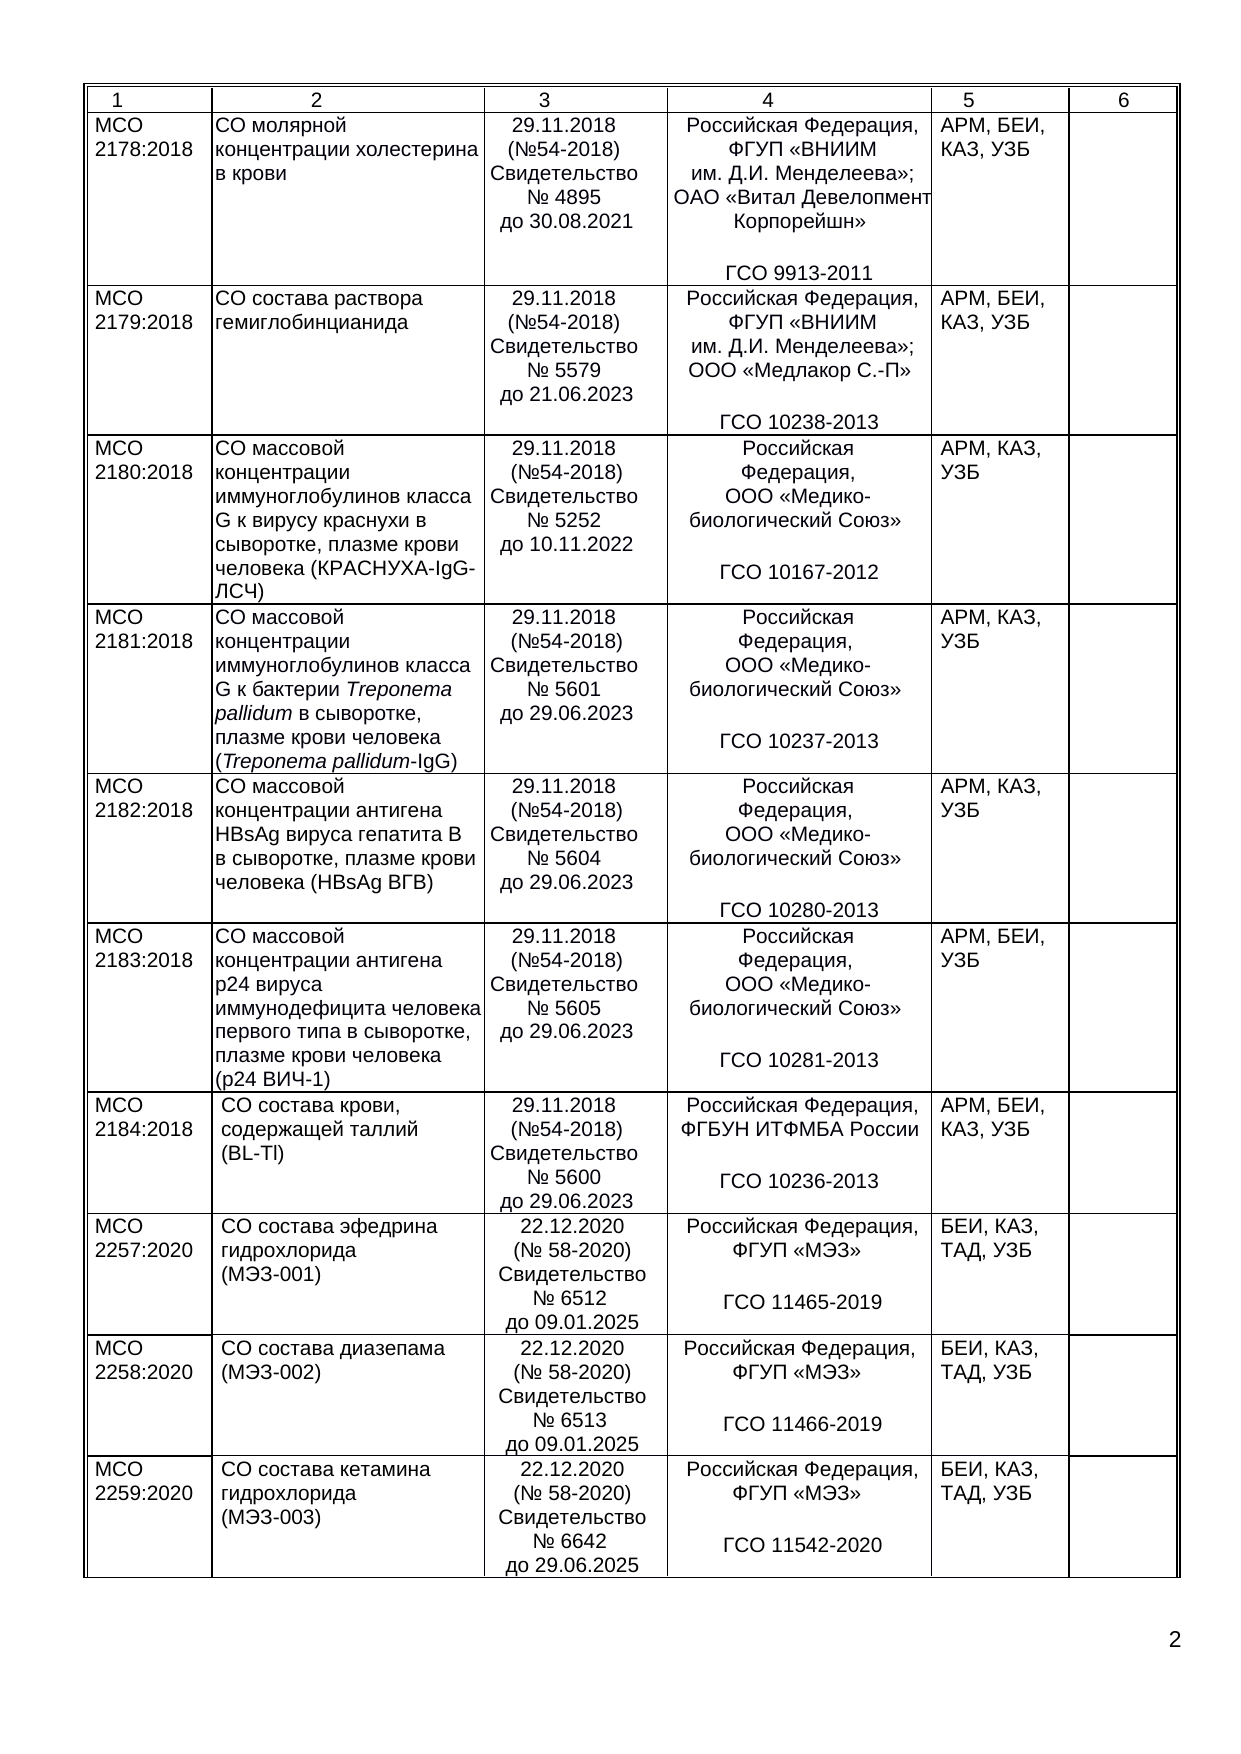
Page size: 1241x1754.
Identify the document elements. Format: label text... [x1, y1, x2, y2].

table_cell Российская Федерация, ФГУП «ВНИИМ им. Д.И. Менделеева»; ОАО «Витал Девелопмент Корпорейшн» ГСО 9913-2011 [668, 113, 931, 285]
table_cell [1070, 1093, 1176, 1213]
table_cell СО состава диазепама (МЭЗ-002) [213, 1335, 484, 1455]
table_cell МСО 2180:2018 [88, 436, 211, 603]
table_cell 22.12.2020 (№ 58-2020) Свидетельство № 6642 до 29.06.2025 [484, 1456, 668, 1577]
table_cell МСО 2258:2020 [88, 1336, 211, 1455]
table_cell БЕИ, КАЗ, ТАД, УЗБ [931, 1456, 1068, 1577]
table_cell [1070, 924, 1176, 1091]
table_cell СО состава кетамина гидрохлорида (МЭЗ-003) [213, 1456, 484, 1577]
table_header [213, 87, 484, 111]
table_cell 29.11.2018 (№54-2018) Свидетельство № 5579 до 21.06.2023 [485, 286, 667, 434]
table_cell 29.11.2018 (№54-2018) Свидетельство № 5601 до 29.06.2023 [485, 605, 667, 773]
table_cell 29.11.2018 (№54-2018) Свидетельство № 4895 до 30.08.2021 [485, 113, 667, 285]
table_cell 29.11.2018 (№54-2018) Свидетельство № 5252 до 10.11.2022 [485, 436, 667, 603]
table_cell АРМ, БЕИ, КАЗ, УЗБ [932, 286, 1068, 434]
table_cell СО состава крови, содержащей таллий (BL-Tl) [213, 1093, 484, 1213]
table_cell СО состава эфедрина гидрохлорида (МЭЗ-001) [213, 1214, 484, 1334]
table_header 6 [1070, 87, 1176, 111]
table_cell СО массовой концентрации антигена HBsAg вируса гепатита В в сыворотке, плазме крови человека (HBsAg ВГВ) [213, 774, 484, 922]
table_cell МСО 2257:2020 [88, 1214, 211, 1334]
table_cell СО молярной концентрации холестерина в крови [213, 113, 484, 285]
table_cell БЕИ, КАЗ, ТАД, УЗБ [932, 1335, 1068, 1455]
table_cell Российская Федерация, ФГБУН ИТФМБА России ГСО 10236-2013 [668, 1093, 931, 1213]
table_cell МСО 2184:2018 [88, 1093, 211, 1213]
table_cell Российская Федерация, ООО «Медико-биологический Союз» ГСО 10281-2013 [668, 924, 931, 1091]
table_cell [1070, 1214, 1176, 1334]
table_cell АРМ, КАЗ, УЗБ [932, 774, 1068, 922]
table_cell [1070, 1457, 1176, 1577]
table_cell Российская Федерация, ФГУП «МЭЗ» ГСО 11466-2019 [668, 1335, 931, 1455]
table_cell МСО 2182:2018 [88, 774, 211, 922]
table_cell АРМ, БЕИ, УЗБ [932, 924, 1068, 1091]
table_cell МСО 2178:2018 [88, 113, 211, 285]
table_cell 29.11.2018 (№54-2018) Свидетельство № 5600 до 29.06.2023 [485, 1093, 667, 1213]
table_header [932, 87, 1069, 111]
table_cell [1070, 113, 1176, 285]
table_cell СО массовой концентрации иммуноглобулинов класса G к вирусу краснухи в сыворотке, плазме крови человека (КРАСНУХА-IgG-ЛСЧ) [213, 436, 484, 603]
table_cell Российская Федерация, ФГУП «МЭЗ» ГСО 11542-2020 [668, 1456, 931, 1577]
table_cell МСО 2183:2018 [88, 924, 211, 1091]
table_cell МСО 2259:2020 [88, 1457, 211, 1577]
table_cell Российская Федерация, ФГУП «МЭЗ» ГСО 11465-2019 [668, 1214, 931, 1334]
table_cell [1070, 774, 1176, 922]
table_cell СО массовой концентрации антигена р24 вируса иммунодефицита человека первого типа в сыворотке, плазме крови человека (р24 ВИЧ-1) [213, 924, 484, 1091]
table_cell АРМ, БЕИ, КАЗ, УЗБ [932, 1093, 1068, 1213]
table_cell Российская Федерация, ООО «Медико-биологический Союз» ГСО 10237-2013 [668, 605, 931, 773]
table_cell 29.11.2018 (№54-2018) Свидетельство № 5604 до 29.06.2023 [485, 774, 667, 922]
table_cell АРМ, БЕИ, КАЗ, УЗБ [932, 113, 1068, 285]
table_cell МСО 2179:2018 [88, 286, 211, 434]
table_cell Российская Федерация, ФГУП «ВНИИМ им. Д.И. Менделеева»; ООО «Медлакор С.-П» ГСО 10238-2013 [668, 286, 931, 434]
table_cell АРМ, КАЗ, УЗБ [932, 605, 1068, 773]
table_cell 29.11.2018 (№54-2018) Свидетельство № 5605 до 29.06.2023 [485, 924, 667, 1091]
table_header [668, 87, 931, 111]
table_cell [1070, 605, 1176, 773]
table_cell 22.12.2020 (№ 58-2020) Свидетельство № 6512 до 09.01.2025 [485, 1214, 667, 1334]
table_cell [1070, 436, 1176, 603]
table_cell АРМ, КАЗ, УЗБ [932, 436, 1068, 603]
table_cell [1070, 286, 1176, 434]
table_cell 22.12.2020 (№ 58-2020) Свидетельство № 6513 до 09.01.2025 [485, 1335, 667, 1455]
table_cell Российская Федерация, ООО «Медико-биологический Союз» ГСО 10167-2012 [668, 436, 931, 603]
table_header [485, 87, 667, 111]
table_cell СО состава раствора гемиглобинцианида [213, 286, 484, 434]
table_cell МСО 2181:2018 [88, 605, 211, 773]
table_cell БЕИ, КАЗ, ТАД, УЗБ [932, 1214, 1068, 1334]
table_cell [1070, 1336, 1176, 1455]
table_header [88, 87, 212, 111]
table_cell СО массовой концентрации иммуноглобулинов класса G к бактерии Treponema pallidum в сыворотке, плазме крови человека (Treponema pallidum-IgG) [213, 605, 484, 773]
table_cell Российская Федерация, ООО «Медико-биологический Союз» ГСО 10280-2013 [668, 774, 931, 922]
